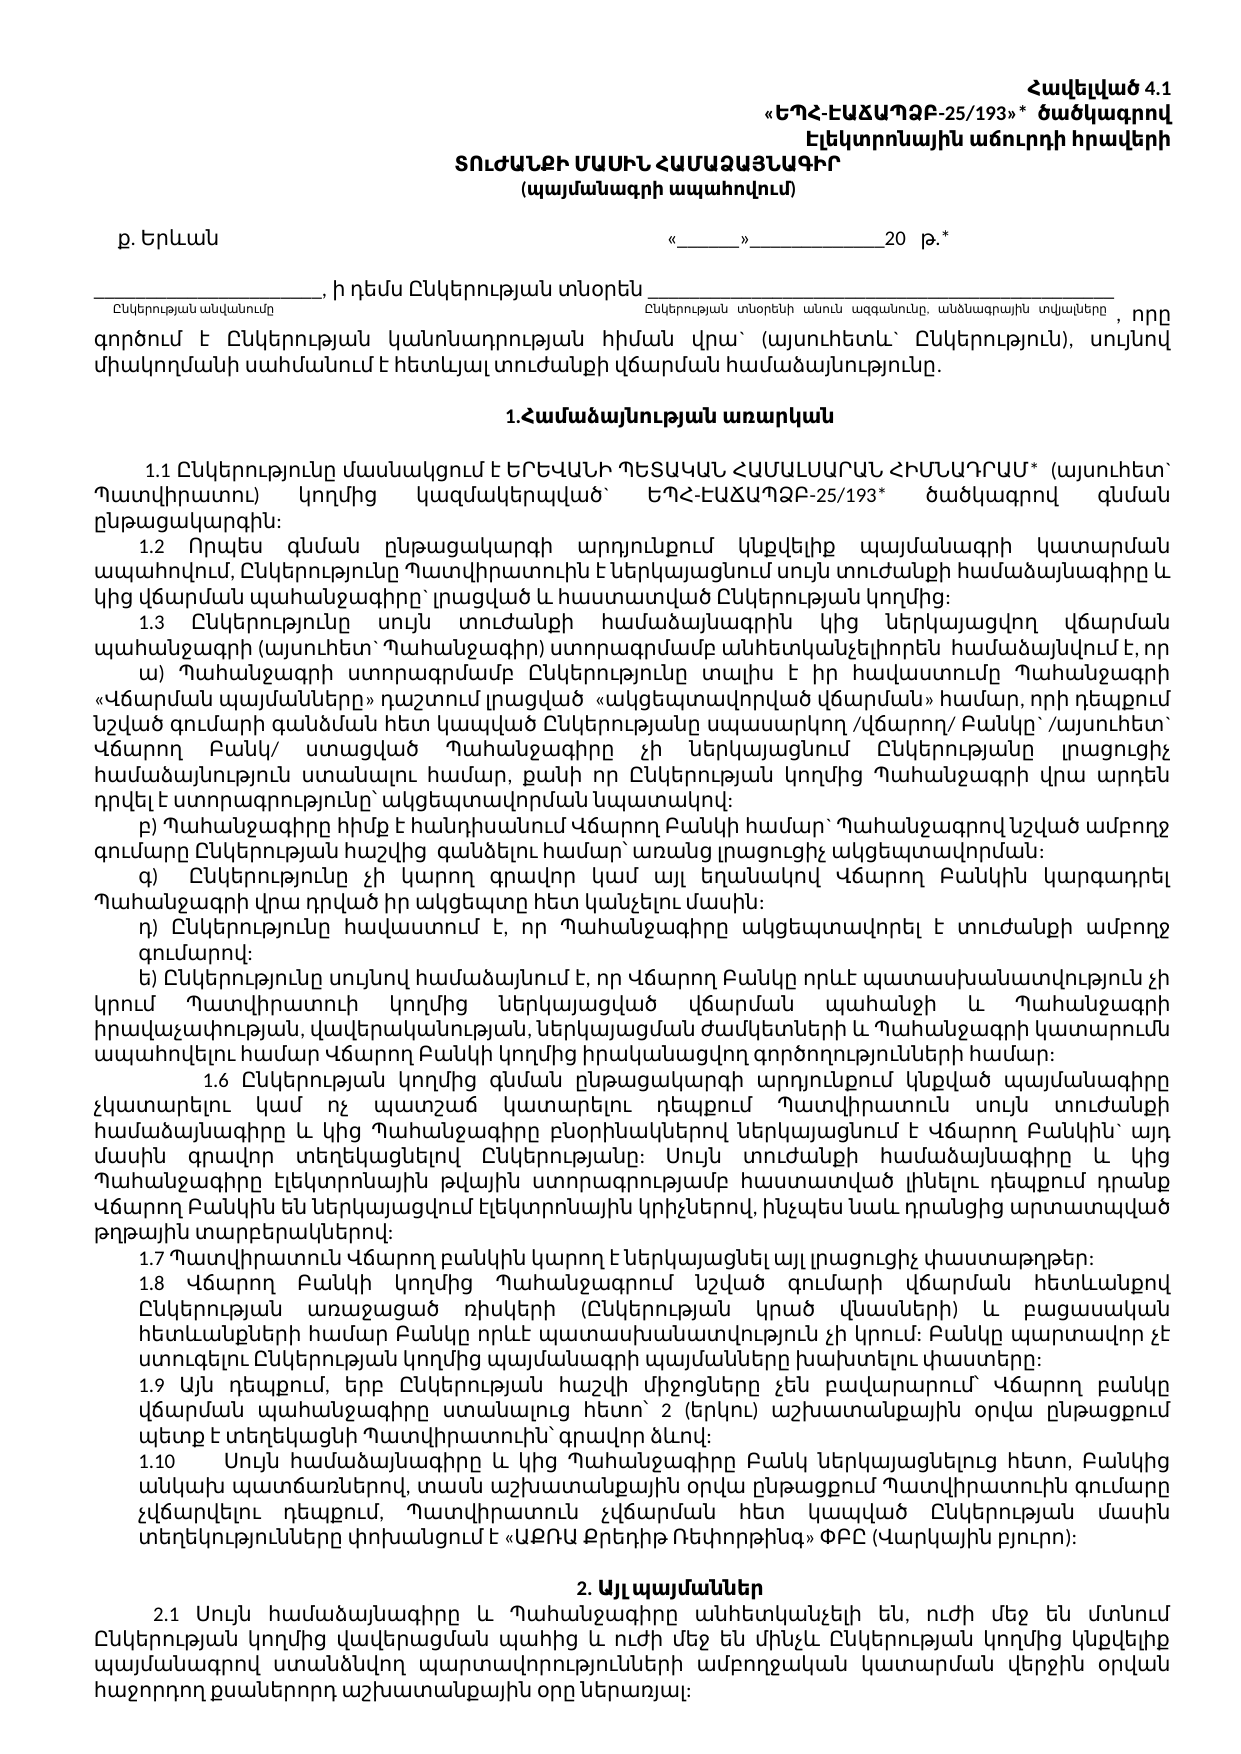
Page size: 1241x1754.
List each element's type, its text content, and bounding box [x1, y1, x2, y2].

text 2.1 Սույն համաձայնագիրը և Պահանջագիրը անհետկանչելի են, ուժի մեջ են մտնում Ընկերության կողմից վավերացման պահից և ուժի մեջ են մինչև Ընկերության կողմից կնքվելիք պայմանագրով ստանձնվող պարտավորությունների ամբողջական կատարման վերջին օրվան հաջորդող քսաներորդ աշխատանքային օրը ներառյալ: [94, 1601, 1171, 1702]
text Հավելված 4.1 [94, 75, 1171, 100]
text 1.Համաձայնության առարկան [169, 403, 1171, 428]
text 1.3 Ընկերությունը սույն տուժանքի համաձայնագրին կից ներկայացվող վճարման պահանջագրի (այսուհետ` Պահանջագիր) ստորագրմամբ անհետկանչելիորեն համաձայնվում է, որ [94, 609, 1171, 660]
text ՏՈւԺԱՆՔԻ ՄԱՍԻՆ ՀԱՄԱՁԱՅՆԱԳԻՐ [94, 151, 1171, 177]
text 1.8 Վճարող Բանկի կողմից Պահանջագրում նշված գումարի վճարման հետևանքով Ընկերության առաջացած ռիսկերի (Ընկերության կրած վնասների) և բացասական հետևանքների համար Բանկը որևէ պատասխանատվություն չի կրում: Բանկը պարտավոր չէ ստուգելու Ընկերության կողմից պայմանագրի պայմանները խախտելու փաստերը: [138, 1270, 1171, 1372]
text ______________________, ի դեմս Ընկերության տնօրեն _____________________________________________ [94, 276, 1171, 301]
text գ) Ընկերությունը չի կարող գրավոր կամ այլ եղանակով Վճարող Բանկին կարգադրել Պահանջագրի վրա դրված իր ակցեպտը հետ կանչելու մասին: [94, 864, 1171, 914]
text Ընկերության անվանումը Ընկերության տնօրենի անուն ազգանունը, անձնագրային տվյալները , որը գործում է Ընկերության կանոնադրության հիման վրա` (այսուհետև` Ընկերություն), սույնով միակողմանի սահմանում է հետևյալ տուժանքի վճարման համաձայնությունը. [94, 301, 1171, 377]
text դ) Ընկերությունը հավաստում է, որ Պահանջագիրը ակցեպտավորել է տուժանքի ամբողջ գումարով: [138, 914, 1171, 965]
text 1.9 Այն դեպքում, երբ Ընկերության հաշվի միջոցները չեն բավարարում՝ Վճարող բանկը վճարման պահանջագիրը ստանալուց հետո՝ 2 (երկու) աշխատանքային օրվա ընթացքում պետք է տեղեկացնի Պատվիրատուին՝ գրավոր ձևով: [138, 1372, 1171, 1448]
text 1.2 Որպես գնման ընթացակարգի արդյունքում կնքվելիք պայմանագրի կատարման ապահովում, Ընկերությունը Պատվիրատուին է ներկայացնում սույն տուժանքի համաձայնագիրը և կից վճարման պահանջագիրը` լրացված և հաստատված Ընկերության կողմից: [94, 533, 1171, 609]
text (պայմանագրի ապահովում) [94, 177, 1171, 199]
text «ԵՊՀ-ԷԱՃԱՊՁԲ-25/193»* ծածկագրով [94, 100, 1171, 126]
text բ) Պահանջագիրը հիմք է հանդիսանում Վճարող Բանկի համար` Պահանջագրով նշված ամբողջ գումարը Ընկերության հաշվից գանձելու համար՝ առանց լրացուցիչ ակցեպտավորման: [94, 813, 1171, 864]
text 1.1 Ընկերությունը մասնակցում է ԵՐԵՎԱՆԻ ՊԵՏԱԿԱՆ ՀԱՄԱԼՍԱՐԱՆ ՀԻՄՆԱԴՐԱՄ* (այսուհետ` Պատվիրատու) կողմից կազմակերպված` ԵՊՀ-ԷԱՃԱՊՁԲ-25/193* ծածկագրով գնման ընթացակարգին: [94, 457, 1171, 533]
text 1.10 Սույն համաձայնագիրը և կից Պահանջագիրը Բանկ ներկայացնելուց հետո, Բանկից անկախ պատճառներով, տասն աշխատանքային օրվա ընթացքում Պատվիրատուին գումարը չվճարվելու դեպքում, Պատվիրատուն չվճարման հետ կապված Ընկերության մասին տեղեկությունները փոխանցում է «ԱՔՌԱ Քրեդիթ Ռեփորթինգ» ՓԲԸ (Վարկային բյուրո): [138, 1448, 1171, 1550]
text 2. Այլ պայմաններ [169, 1575, 1171, 1601]
text ք. Երևան «______»_____________20 թ.* [94, 225, 1171, 250]
text ա) Պահանջագրի ստորագրմամբ Ընկերությունը տալիս է իր հավաստումը Պահանջագրի «Վճարման պայմանները» դաշտում լրացված «ակցեպտավորված վճարման» համար, որի դեպքում նշված գումարի գանձման հետ կապված Ընկերությանը սպասարկող /վճարող/ Բանկը` /այսուհետ` Վճարող Բանկ/ ստացված Պահանջագիրը չի ներկայացնում Ընկերությանը լրացուցիչ համաձայնություն ստանալու համար, քանի որ Ընկերության կողմից Պահանջագրի վրա արդեն դրվել է ստորագրությունը՝ ակցեպտավորման նպատակով: [94, 660, 1171, 813]
text 1.6 Ընկերության կողմից գնման ընթացակարգի արդյունքում կնքված պայմանագիրը չկատարելու կամ ոչ պատշաճ կատարելու դեպքում Պատվիրատուն սույն տուժանքի համաձայնագիրը և կից Պահանջագիրը բնօրինակներով ներկայացնում է Վճարող Բանկին` այդ մասին գրավոր տեղեկացնելով Ընկերությանը: Սույն տուժանքի համաձայնագիրը և կից Պահանջագիրը էլեկտրոնային թվային ստորագրությամբ հաստատված լինելու դեպքում դրանք Վճարող Բանկին են ներկայացվում էլեկտրոնային կրիչներով, ինչպես նաև դրանցից արտատպված թղթային տարբերակներով: [94, 1067, 1171, 1245]
text Էլեկտրոնային աճուրդի հրավերի [94, 126, 1171, 151]
text ե) Ընկերությունը սույնով համաձայնում է, որ Վճարող Բանկը որևէ պատասխանատվություն չի կրում Պատվիրատուի կողմից ներկայացված վճարման պահանջի և Պահանջագրի իրավաչափության, վավերականության, ներկայացման ժամկետների և Պահանջագրի կատարումն ապահովելու համար Վճարող Բանկի կողմից իրականացվող գործողությունների համար: [94, 965, 1171, 1067]
text 1.7 Պատվիրատուն Վճարող բանկին կարող է ներկայացնել այլ լրացուցիչ փաստաթղթեր: [138, 1245, 1171, 1270]
